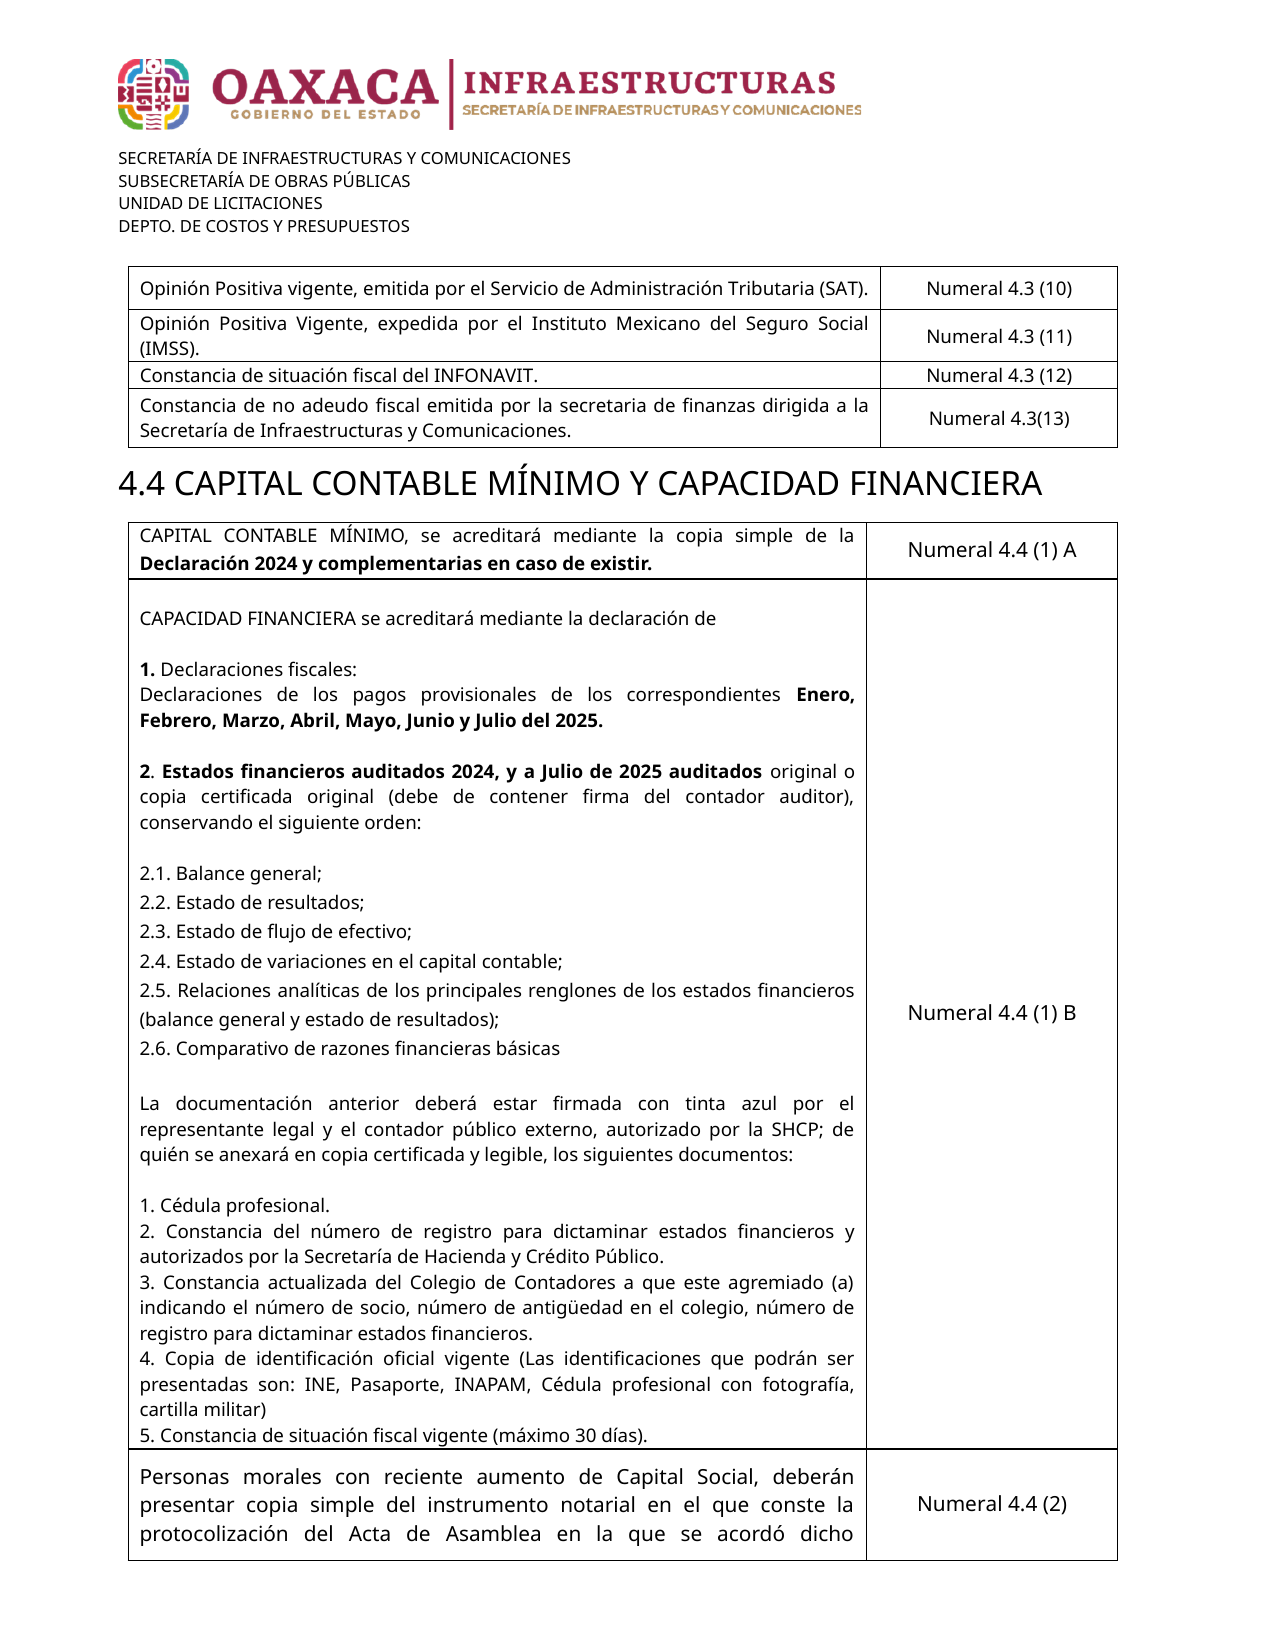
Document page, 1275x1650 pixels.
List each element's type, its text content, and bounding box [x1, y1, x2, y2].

table_cell Opinión Positiva Vigente, expedida por el Instituto Mexicano del Seguro Social (IMSS). [129, 310, 880, 361]
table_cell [129, 1450, 866, 1560]
text 4.4 CAPITAL CONTABLE MÍNIMO Y CAPACIDAD FINANCIERA [118, 460, 1127, 506]
table_header Numeral 4.4 (1) A [867, 523, 1117, 578]
table_cell Numeral 4.3(13) [881, 389, 1117, 447]
table_cell CAPACIDAD FINANCIERA se acreditará mediante la declaración de 1. Declaraciones fiscales: Declaraciones de los pagos provisionales de los correspondientes Enero, Febrero, Marzo, Abril, Mayo, Junio y Julio del 2025. 2. Estados financieros auditados 2024, y a Julio de 2025 auditados original o copia certificada original (debe de contener firma del contador auditor), conservando el siguiente orden: 2.1. Balance general; 2.2. Estado de resultados; 2.3. Estado de flujo de efectivo; 2.4. Estado de variaciones en el capital contable; 2.5. Relaciones analíticas de los principales renglones de los estados financieros (balance general y estado de resultados); 2.6. Comparativo de razones financieras básicas La documentación anterior deberá estar firmada con tinta azul por el representante legal y el contador público externo, autorizado por la SHCP; de quién se anexará en copia certificada y legible, los siguientes documentos: 1. Cédula profesional. 2. Constancia del número de registro para dictaminar estados financieros y autorizados por la Secretaría de Hacienda y Crédito Público. 3. Constancia actualizada del Colegio de Contadores a que este agremiado (a) indicando el número de socio, número de antigüedad en el colegio, número de registro para dictaminar estados financieros. 4. Copia de identificación oficial vigente (Las identificaciones que podrán ser presentadas son: INE, Pasaporte, INAPAM, Cédula profesional con fotografía, cartilla militar) 5. Constancia de situación fiscal vigente (máximo 30 días). [129, 580, 866, 1448]
table_header Numeral 4.3 (10) [881, 267, 1117, 309]
table_cell Numeral 4.3 (11) [881, 310, 1117, 361]
table_header Opinión Positiva vigente, emitida por el Servicio de Administración Tributaria (SAT). [129, 267, 880, 309]
table_cell Constancia de no adeudo fiscal emitida por la secretaria de finanzas dirigida a la Secretaría de Infraestructuras y Comunicaciones. [129, 389, 880, 447]
table_cell Numeral 4.4 (2) [867, 1450, 1117, 1560]
table_header CAPITAL CONTABLE MÍNIMO, se acreditará mediante la copia simple de la Declaración 2024 y complementarias en caso de existir. [129, 523, 866, 578]
table_cell Constancia de situación fiscal del INFONAVIT. [129, 362, 880, 388]
table_cell Numeral 4.4 (1) B [867, 580, 1117, 1448]
picture [118, 59, 862, 130]
table_cell Numeral 4.3 (12) [881, 362, 1117, 388]
